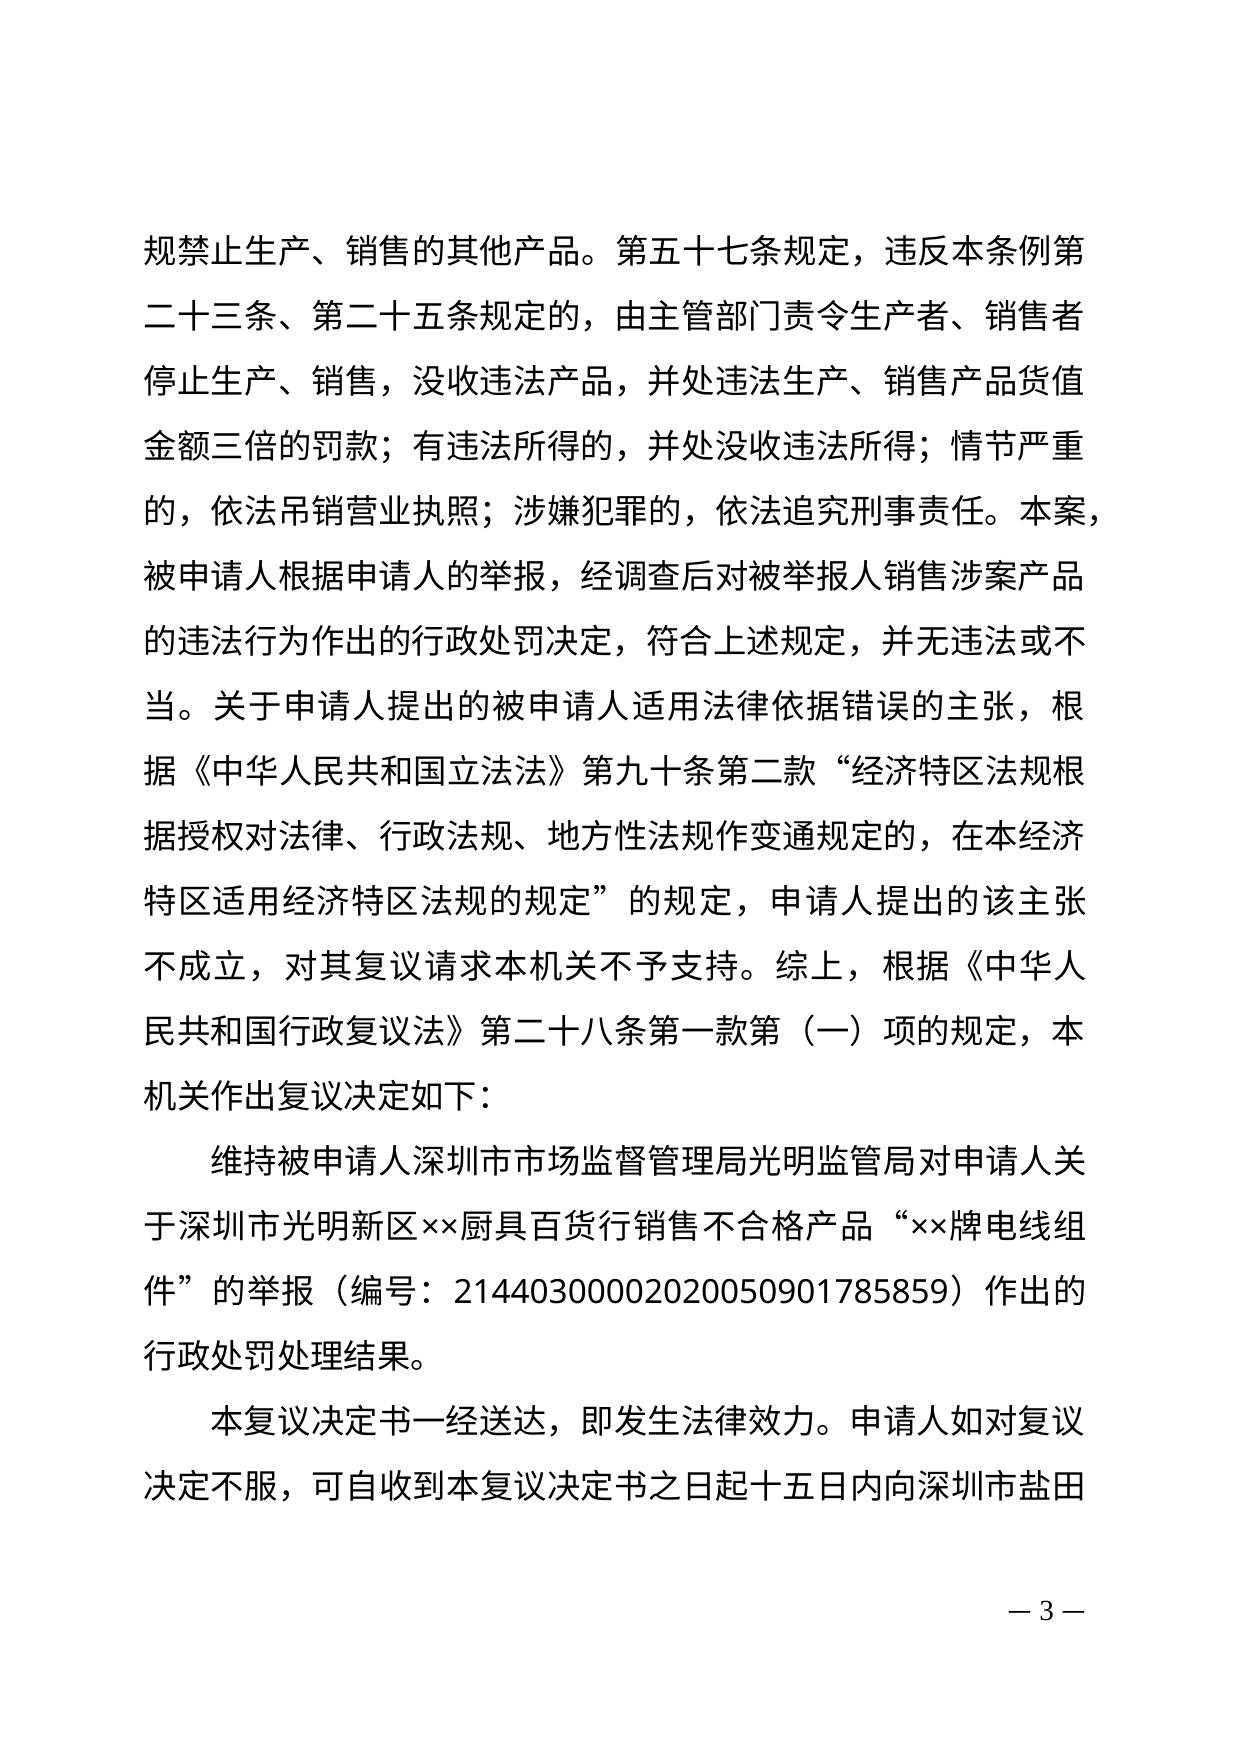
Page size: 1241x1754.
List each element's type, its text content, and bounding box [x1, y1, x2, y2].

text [143, 1387, 1087, 1517]
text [143, 217, 1087, 1127]
text 维持被申请人深圳市市场监督管理局光明监管局对申请人关于深圳市光明新区××厨具百货行销售不合格产品“××牌电线组件”的举报（编号：21440300002020050901785859）作出的行政处罚处理结果。 [143, 1127, 1087, 1387]
